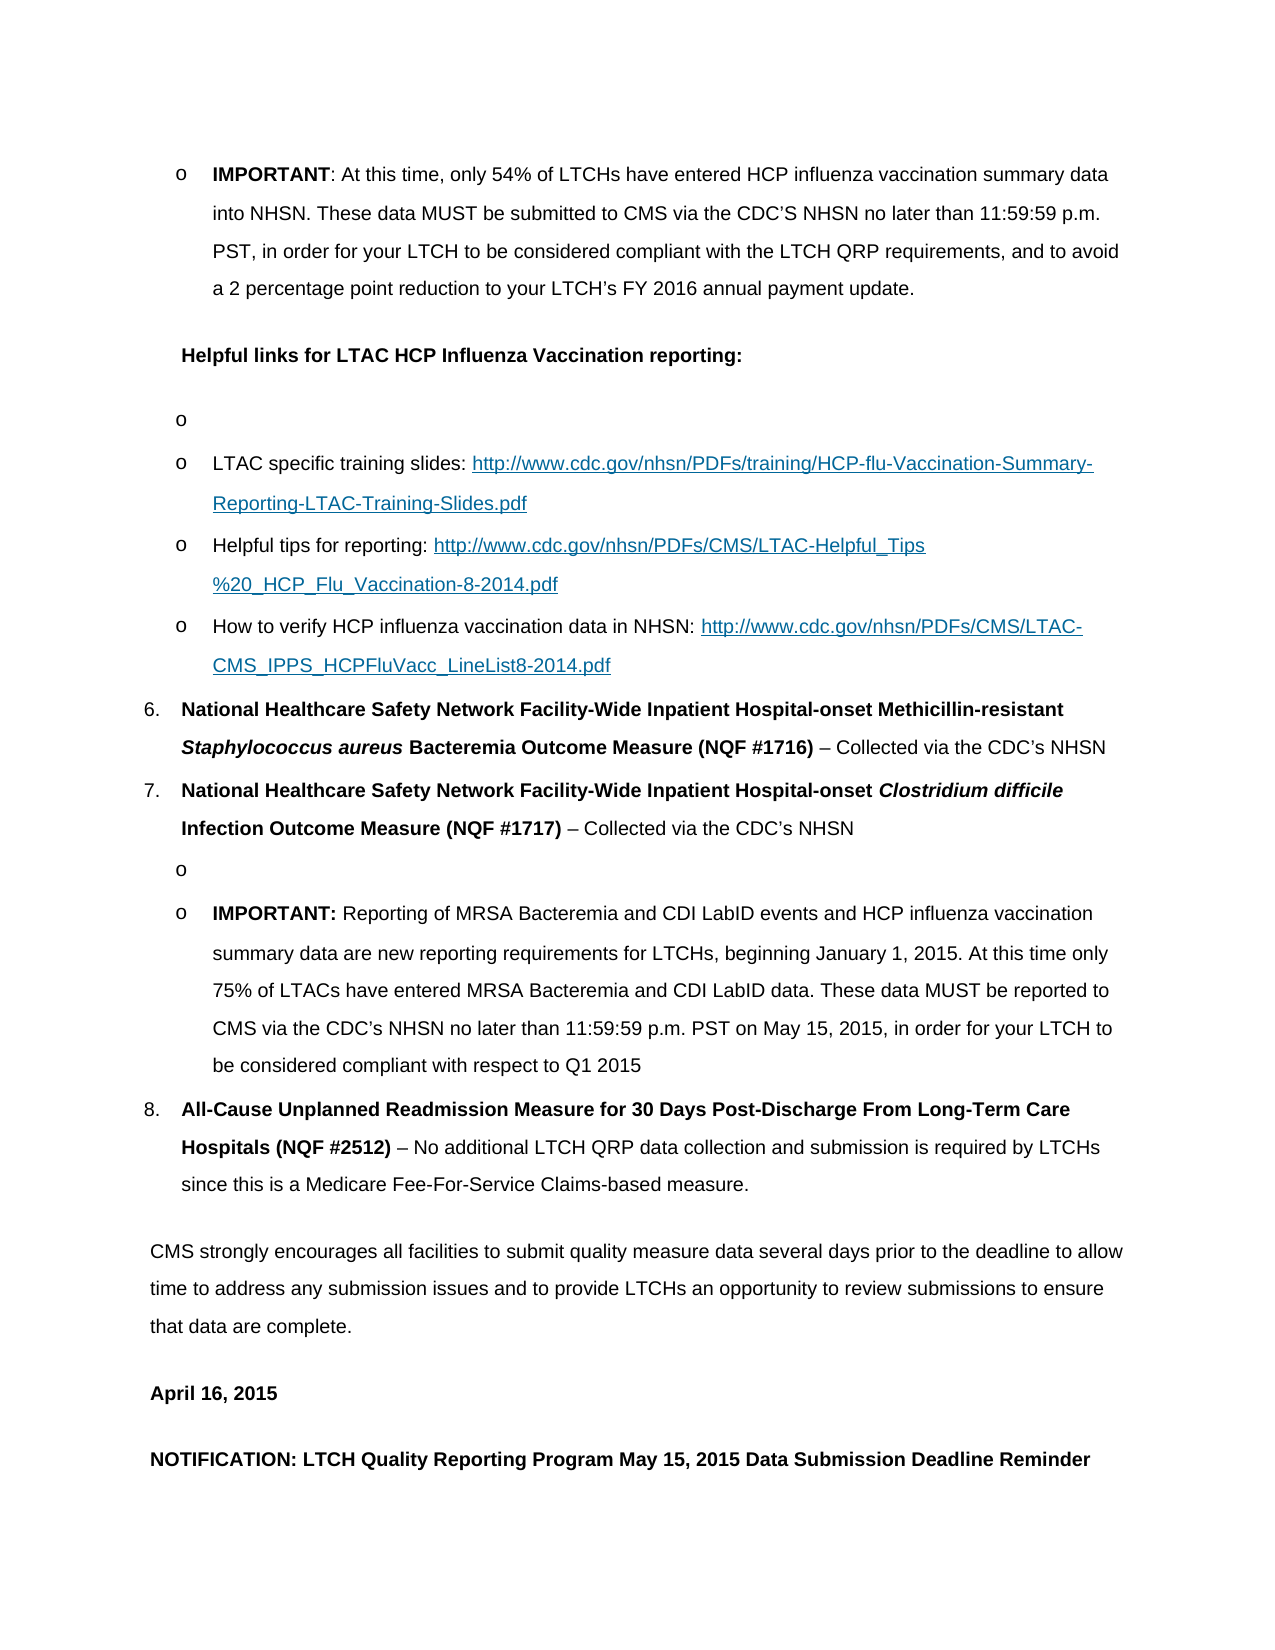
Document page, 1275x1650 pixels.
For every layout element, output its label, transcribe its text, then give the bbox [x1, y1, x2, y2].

text Helpful links for LTAC HCP Influenza Vaccination reporting: [181, 329, 1125, 367]
text April 16, 2015 [150, 1367, 1125, 1404]
list LTAC specific training slides: http://www.cdc.gov/nhsn/PDFs/training/HCP-flu-Vaccination-Summary-Reporting-LTAC-Training-Slides.pdf [175, 439, 1125, 514]
list All-Cause Unplanned Readmission Measure for 30 Days Post-Discharge From Long-Term Care Hospitals (NQF #2512) – No additional LTCH QRP data collection and submission is required by LTCHs since this is a Medicare Fee-For-Service Claims-based measure. [144, 1083, 1125, 1196]
text NOTIFICATION: LTCH Quality Reporting Program May 15, 2015 Data Submission Deadline Reminder [150, 1433, 1125, 1471]
list IMPORTANT: Reporting of MRSA Bacteremia and CDI LabID events and HCP influenza vaccination summary data are new reporting requirements for LTCHs, beginning January 1, 2015. At this time only 75% of LTACs have entered MRSA Bacteremia and CDI LabID data. These data MUST be reported to CMS via the CDC’s NHSN no later than 11:59:59 p.m. PST on May 15, 2015, in order for your LTCH to be considered compliant with respect to Q1 2015 [175, 889, 1125, 1077]
list National Healthcare Safety Network Facility-Wide Inpatient Hospital-onset Methicillin-resistant Staphylococcus aureus Bacteremia Outcome Measure (NQF #1716) – Collected via the CDC’s NHSN [144, 683, 1125, 758]
list How to verify HCP influenza vaccination data in NHSN: http://www.cdc.gov/nhsn/PDFs/CMS/LTAC-CMS_IPPS_HCPFluVacc_LineList8-2014.pdf [175, 602, 1125, 677]
list Helpful tips for reporting: http://www.cdc.gov/nhsn/PDFs/CMS/LTAC-Helpful_Tips%20_HCP_Flu_Vaccination-8-2014.pdf [175, 521, 1125, 596]
list IMPORTANT: At this time, only 54% of LTCHs have entered HCP influenza vaccination summary data into NHSN. These data MUST be submitted to CMS via the CDC’S NHSN no later than 11:59:59 p.m. PST, in order for your LTCH to be considered compliant with the LTCH QRP requirements, and to avoid a 2 percentage point reduction to your LTCH’s FY 2016 annual payment update. [175, 150, 1125, 300]
text CMS strongly encourages all facilities to submit quality measure data several days prior to the deadline to allow time to address any submission issues and to provide LTCHs an opportunity to review submissions to ensure that data are complete. [150, 1225, 1125, 1337]
list National Healthcare Safety Network Facility-Wide Inpatient Hospital-onset Clostridium difficile Infection Outcome Measure (NQF #1717) – Collected via the CDC’s NHSN [144, 764, 1125, 839]
